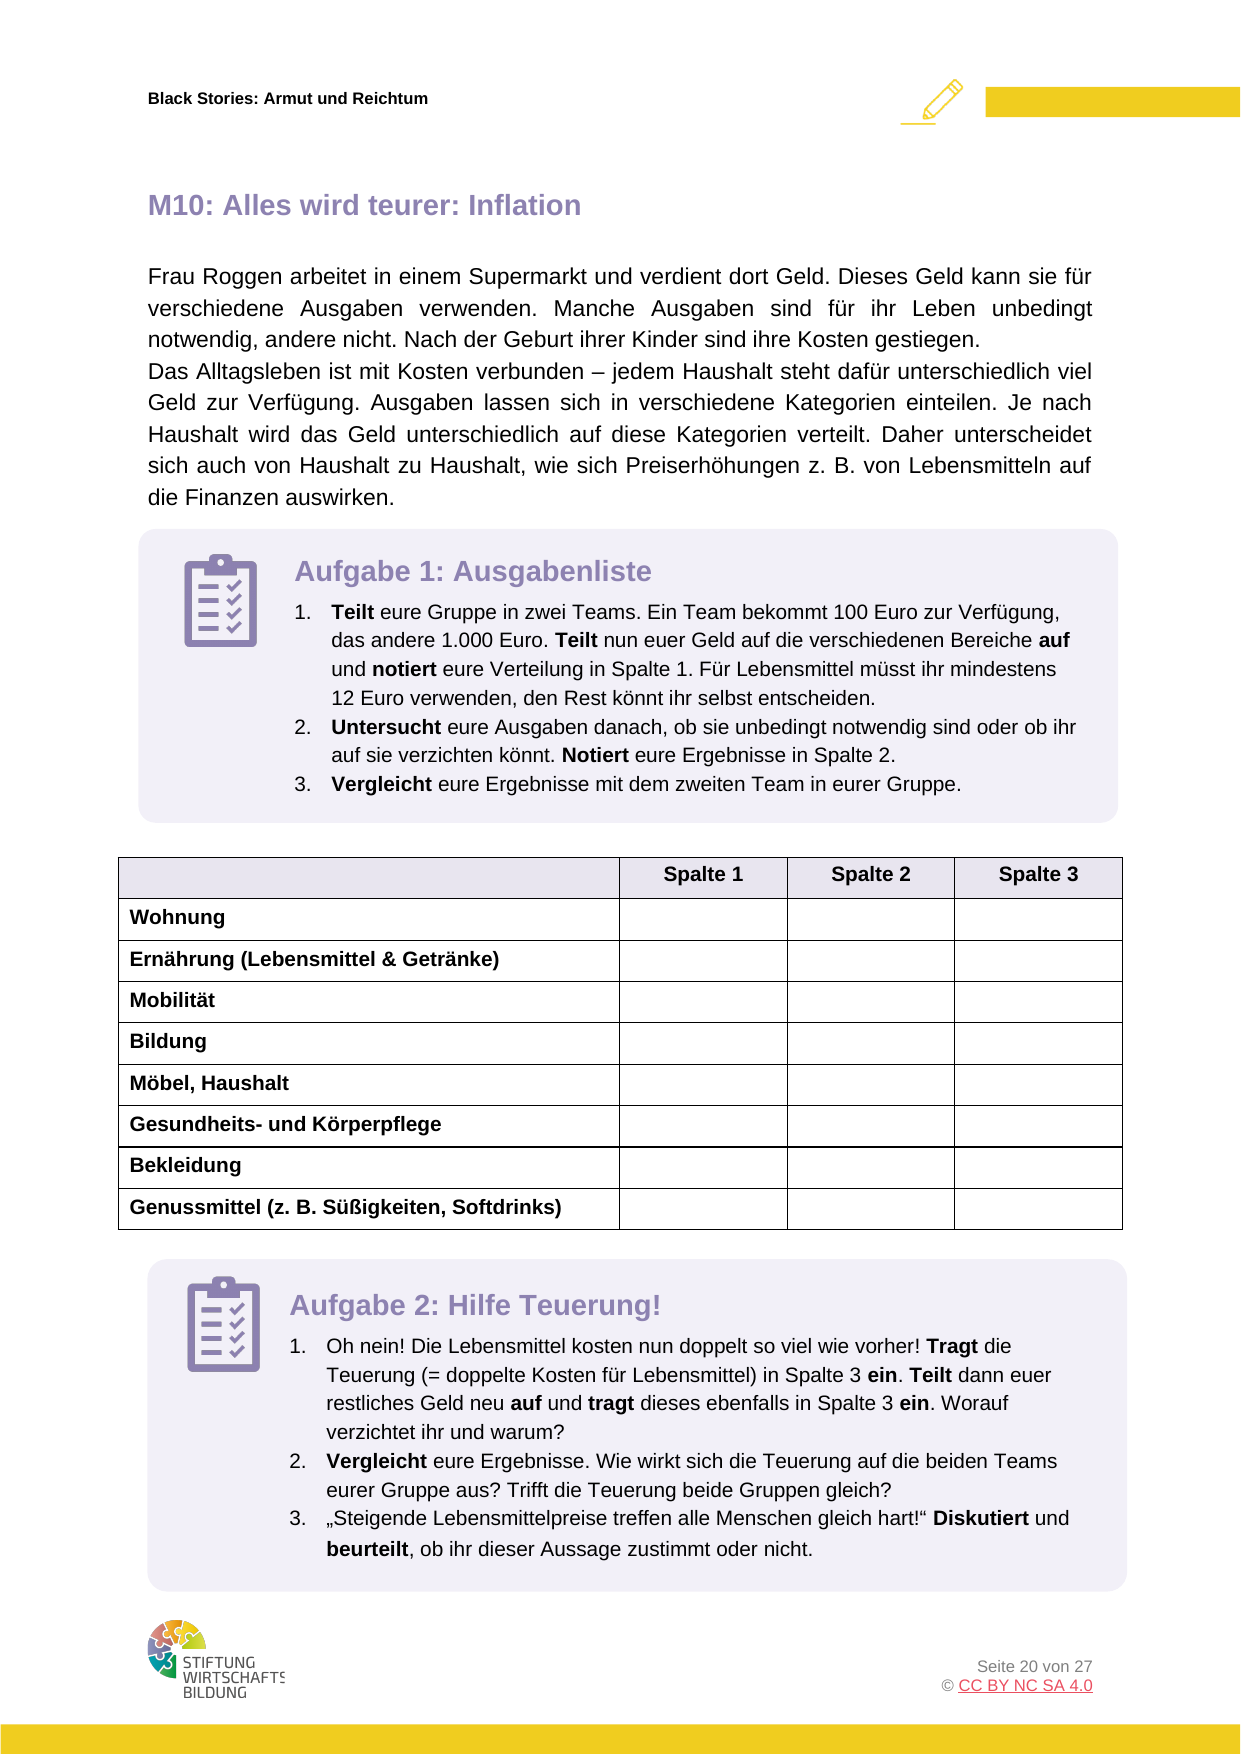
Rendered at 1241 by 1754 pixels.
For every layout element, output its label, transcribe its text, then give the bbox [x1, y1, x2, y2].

subtitle M10: Alles wird teurer: Inflation [148, 188, 1092, 221]
table_cell [620, 1106, 787, 1146]
table_cell [620, 1148, 787, 1188]
table_cell [955, 1106, 1122, 1146]
table_cell Genussmittel (z. B. Süßigkeiten, Softdrinks) [119, 1189, 619, 1229]
table_cell Mobilität [119, 982, 619, 1022]
table_cell [788, 1148, 954, 1188]
table_cell Bekleidung [119, 1148, 619, 1188]
table_cell [955, 899, 1122, 939]
table_cell [955, 1023, 1122, 1064]
table_cell Wohnung [119, 899, 619, 939]
table_cell [955, 982, 1122, 1022]
table_header Spalte 2 [788, 858, 954, 898]
list Das Alltagsleben ist mit Kosten verbunden – jedem Haushalt steht dafür unterschiedlich viel Geld zur Verfügung. Ausgaben lassen sich in verschiedene Kategorien einteilen. Je nach Haushalt wird das Geld unterschiedlich auf diese Kategorien verteilt. Daher unterscheidet sich auch von Haushalt zu Haushalt, wie sich Preiserhöhungen z. B. von Lebensmitteln auf die Finanzen auswirken. [148, 358, 1092, 510]
table_cell [788, 982, 954, 1022]
table_cell [620, 941, 787, 981]
table_header Spalte 3 [955, 858, 1122, 898]
picture [147, 1619, 285, 1699]
table_cell Gesundheits- und Körperpflege [119, 1106, 619, 1146]
table_cell [620, 1023, 787, 1064]
table_header Spalte 1 [620, 858, 787, 898]
table_cell [955, 1065, 1122, 1105]
picture [898, 68, 965, 135]
table_cell [620, 1065, 787, 1105]
table_cell Ernährung (Lebensmittel & Getränke) [119, 941, 619, 981]
text Frau Roggen arbeitet in einem Supermarkt und verdient dort Geld. Dieses Geld kann sie für verschiedene Ausgaben verwenden. Manche Ausgaben sind für ihr Leben unbedingt notwendig, andere nicht. Nach der Geburt ihrer Kinder sind ihre Kosten gestiegen. [148, 263, 1092, 352]
table_cell [788, 1065, 954, 1105]
table_cell [788, 1189, 954, 1229]
table_cell [955, 941, 1122, 981]
table_cell [620, 899, 787, 939]
table_cell [620, 982, 787, 1022]
table_cell [955, 1148, 1122, 1188]
table_cell [788, 1023, 954, 1064]
table_cell [620, 1189, 787, 1229]
picture [165, 546, 276, 656]
table_cell [788, 899, 954, 939]
table_cell [788, 941, 954, 981]
table_cell [788, 1106, 954, 1146]
table_cell Bildung [119, 1023, 619, 1064]
picture [168, 1267, 279, 1381]
table_cell Möbel, Haushalt [119, 1065, 619, 1105]
table_header [119, 858, 619, 898]
table_cell [955, 1189, 1122, 1229]
